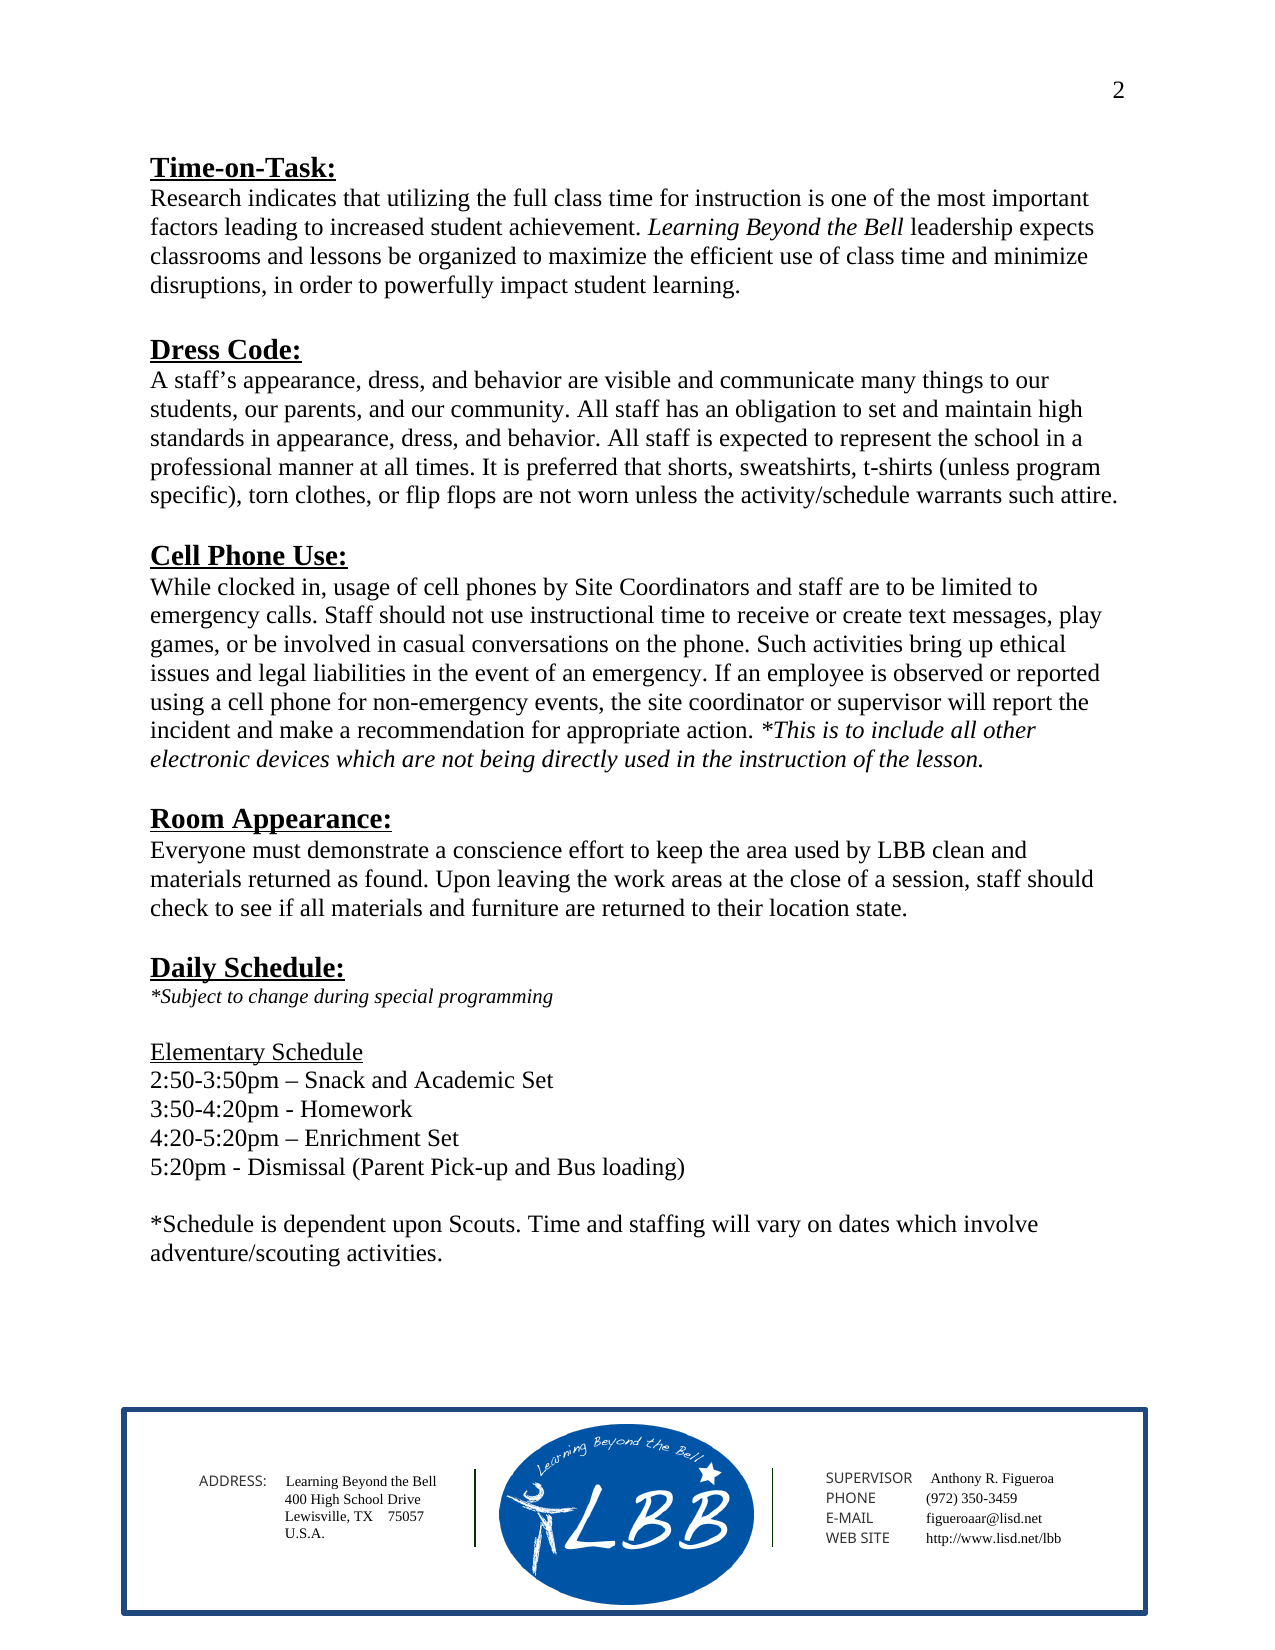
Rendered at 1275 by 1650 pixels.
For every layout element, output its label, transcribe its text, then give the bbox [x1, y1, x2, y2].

text 5:20pm - Dismissal (Parent Pick-up and Bus loading) [150, 1152, 1125, 1180]
text Time-on-Task: [150, 150, 1125, 183]
text 3:50-4:20pm - Homework [150, 1094, 1125, 1123]
text Daily Schedule: [150, 950, 1125, 984]
text Elementary Schedule [150, 1037, 1125, 1065]
text While clocked in, usage of cell phones by Site Coordinators and staff are to be limited to emergency calls. Staff should not use instructional time to receive or create text messages, play games, or be involved in casual conversations on the phone. Such activities bring up ethical issues and legal liabilities in the event of an emergency. If an employee is observed or reported using a cell phone for non-emergency events, the site coordinator or supervisor will report the incident and make a recommendation for appropriate action. *This is to include all other electronic devices which are not being directly used in the instruction of the lesson. [150, 572, 1125, 773]
text 4:20-5:20pm – Enrichment Set [150, 1123, 1125, 1152]
text Everyone must demonstrate a conscience effort to keep the area used by LBB clean and materials returned as found. Upon leaving the work areas at the close of a session, staff should check to see if all materials and furniture are returned to their location state. [150, 835, 1125, 921]
text Room Appearance: [150, 802, 1125, 835]
text A staff’s appearance, dress, and behavior are visible and communicate many things to our students, our parents, and our community. All staff has an obligation to set and maintain high standards in appearance, dress, and behavior. All staff is expected to represent the school in a professional manner at all times. It is preferred that shorts, sweatshirts, t-shirts (unless program specific), torn clothes, or flip flops are not worn unless the activity/schedule warrants such attire. [150, 366, 1125, 509]
text Cell Phone Use: [150, 538, 1125, 572]
text *Schedule is dependent upon Scouts. Time and staffing will vary on dates which involve adventure/scouting activities. [150, 1209, 1125, 1267]
picture [499, 1421, 754, 1605]
text Dress Code: [150, 332, 1125, 366]
text *Subject to change during special programming [150, 984, 1125, 1008]
text 2:50-3:50pm – Snack and Academic Set [150, 1065, 1125, 1094]
text Research indicates that utilizing the full class time for instruction is one of the most important factors leading to increased student achievement. Learning Beyond the Bell leadership expects classrooms and lessons be organized to maximize the efficient use of class time and minimize disruptions, in order to powerfully impact student learning. [150, 183, 1125, 298]
